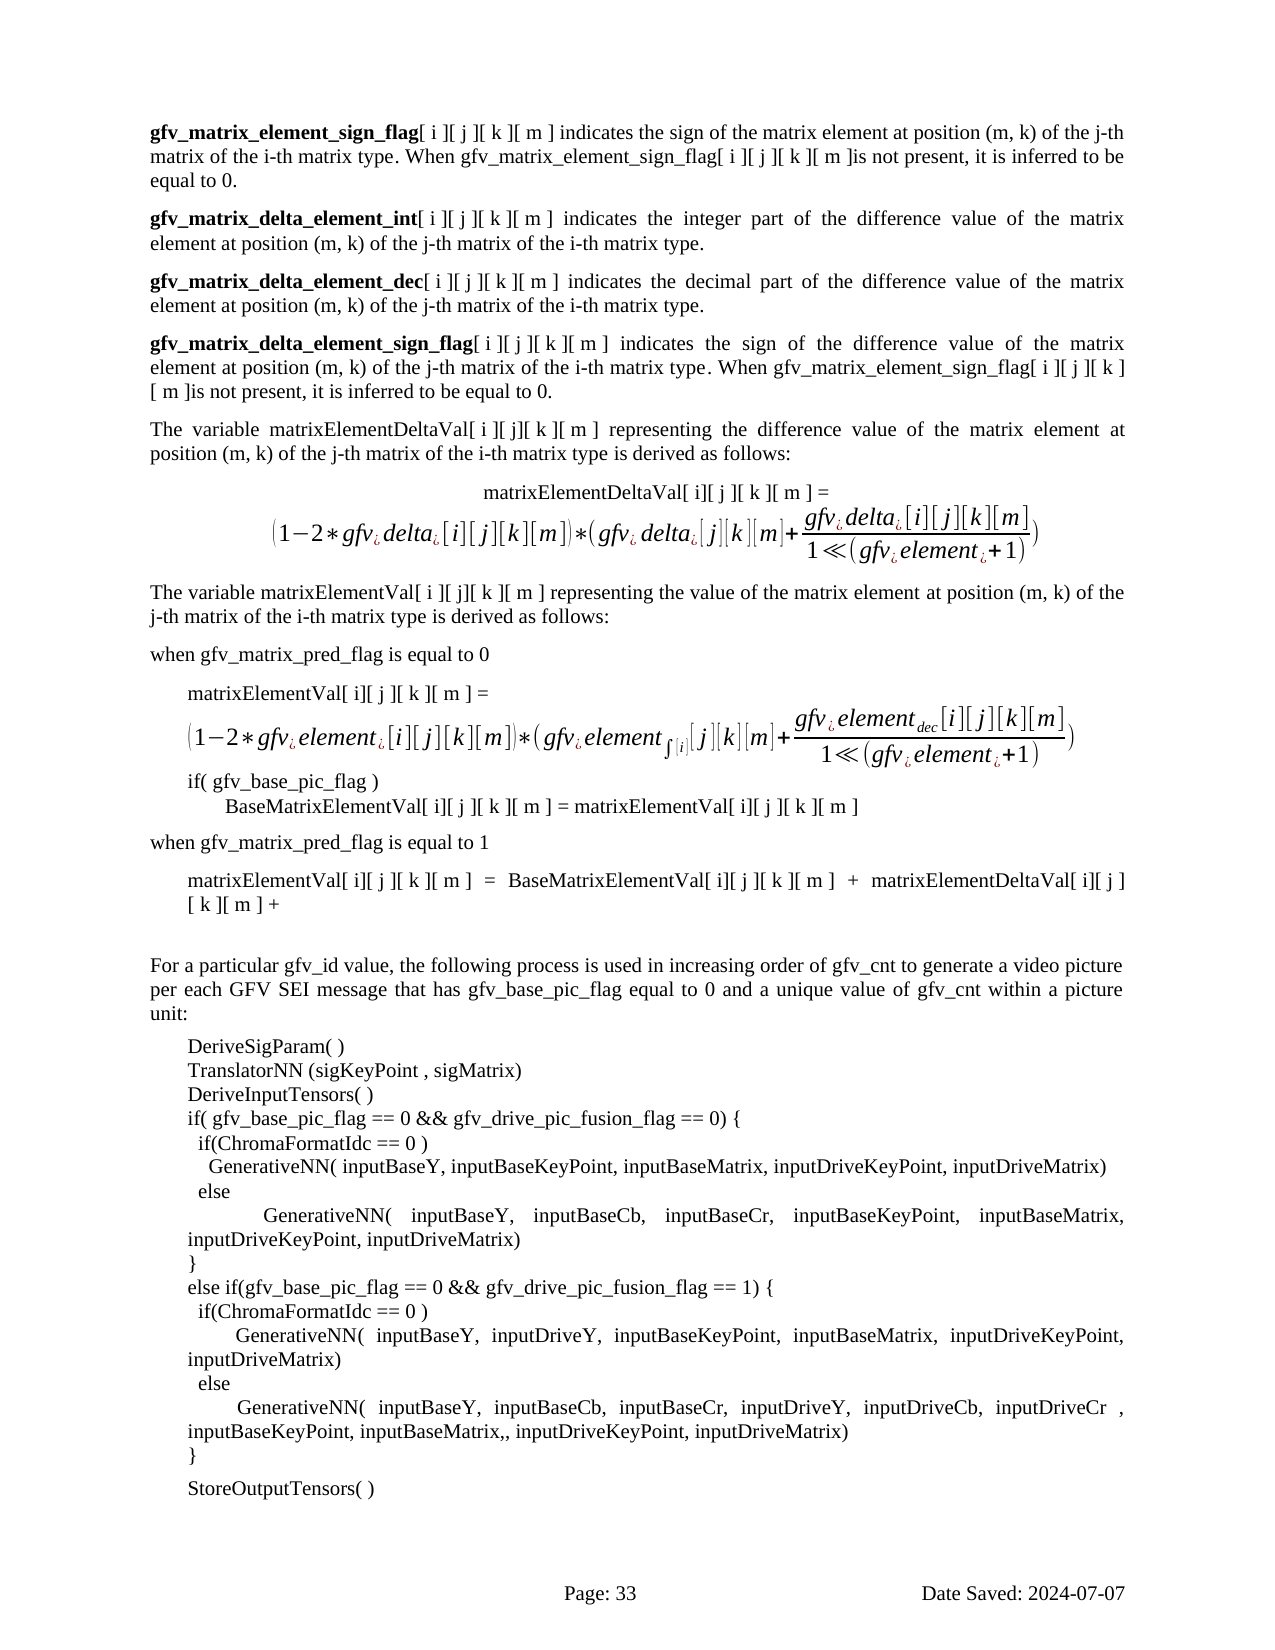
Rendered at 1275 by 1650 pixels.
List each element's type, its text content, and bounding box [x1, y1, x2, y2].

text when gfv_matrix_pred_flag is equal to 1 [150, 830, 1125, 854]
text For a particular gfv_id value, the following process is used in increasing order of gfv_cnt to generate a video picture per each GFV SEI message that has gfv_base_pic_flag equal to 0 and a unique value of gfv_cnt within a picture unit: [150, 953, 1125, 1025]
text when gfv_matrix_pred_flag is equal to 0 [150, 642, 1125, 666]
text The variable matrixElementDeltaVal[ i ][ j][ k ][ m ] representing the difference value of the matrix element at position (m, k) of the j-th matrix of the i-th matrix type is derived as follows: [150, 417, 1125, 465]
text gfv_matrix_delta_element_int[ i ][ j ][ k ][ m ] indicates the integer part of the difference value of the matrix element at position (m, k) of the j-th matrix of the i-th matrix type. [150, 206, 1125, 254]
text gfv_matrix_delta_element_dec[ i ][ j ][ k ][ m ] indicates the decimal part of the difference value of the matrix element at position (m, k) of the j-th matrix of the i-th matrix type. [150, 269, 1125, 317]
text gfv_matrix_element_sign_flag[ i ][ j ][ k ][ m ] indicates the sign of the matrix element at position (m, k) of the j-th matrix of the i-th matrix type. When gfv_matrix_element_sign_flag[ i ][ j ][ k ][ m ]is not present, it is inferred to be equal to 0. [150, 120, 1125, 192]
text matrixElementVal[ i][ j ][ k ][ m ] = if( gfv_base_pic_flag ) BaseMatrixElementVal[ i][ j ][ k ][ m ] = matrixElementVal[ i][ j ][ k ][ m ] [187, 680, 1125, 818]
text matrixElementVal[ i][ j ][ k ][ m ] = BaseMatrixElementVal[ i][ j ][ k ][ m ] + matrixElementDeltaVal[ i][ j ][ k ][ m ] + [187, 868, 1125, 941]
text The variable matrixElementVal[ i ][ j][ k ][ m ] representing the value of the matrix element at position (m, k) of the j-th matrix of the i-th matrix type is derived as follows: [150, 580, 1125, 628]
text DeriveSigParam( ) TranslatorNN (sigKeyPoint , sigMatrix) DeriveInputTensors( ) if( gfv_base_pic_flag == 0 && gfv_drive_pic_fusion_flag == 0) { if(ChromaFormatIdc == 0 ) GenerativeNN( inputBaseY, inputBaseKeyPoint, inputBaseMatrix, inputDriveKeyPoint, inputDriveMatrix) else GenerativeNN( inputBaseY, inputBaseCb, inputBaseCr, inputBaseKeyPoint, inputBaseMatrix, inputDriveKeyPoint, inputDriveMatrix) } else if(gfv_base_pic_flag == 0 && gfv_drive_pic_fusion_flag == 1) { if(ChromaFormatIdc == 0 ) GenerativeNN( inputBaseY, inputDriveY, inputBaseKeyPoint, inputBaseMatrix, inputDriveKeyPoint, inputDriveMatrix) else GenerativeNN( inputBaseY, inputBaseCb, inputBaseCr, inputDriveY, inputDriveCb, inputDriveCr , inputBaseKeyPoint, inputBaseMatrix,, inputDriveKeyPoint, inputDriveMatrix) } [187, 1034, 1125, 1467]
text gfv_matrix_delta_element_sign_flag[ i ][ j ][ k ][ m ] indicates the sign of the difference value of the matrix element at position (m, k) of the j-th matrix of the i-th matrix type. When gfv_matrix_element_sign_flag[ i ][ j ][ k ][ m ]is not present, it is inferred to be equal to 0. [150, 331, 1125, 403]
text StoreOutputTensors( ) [187, 1476, 1125, 1500]
text matrixElementDeltaVal[ i][ j ][ k ][ m ] = [187, 479, 1125, 566]
